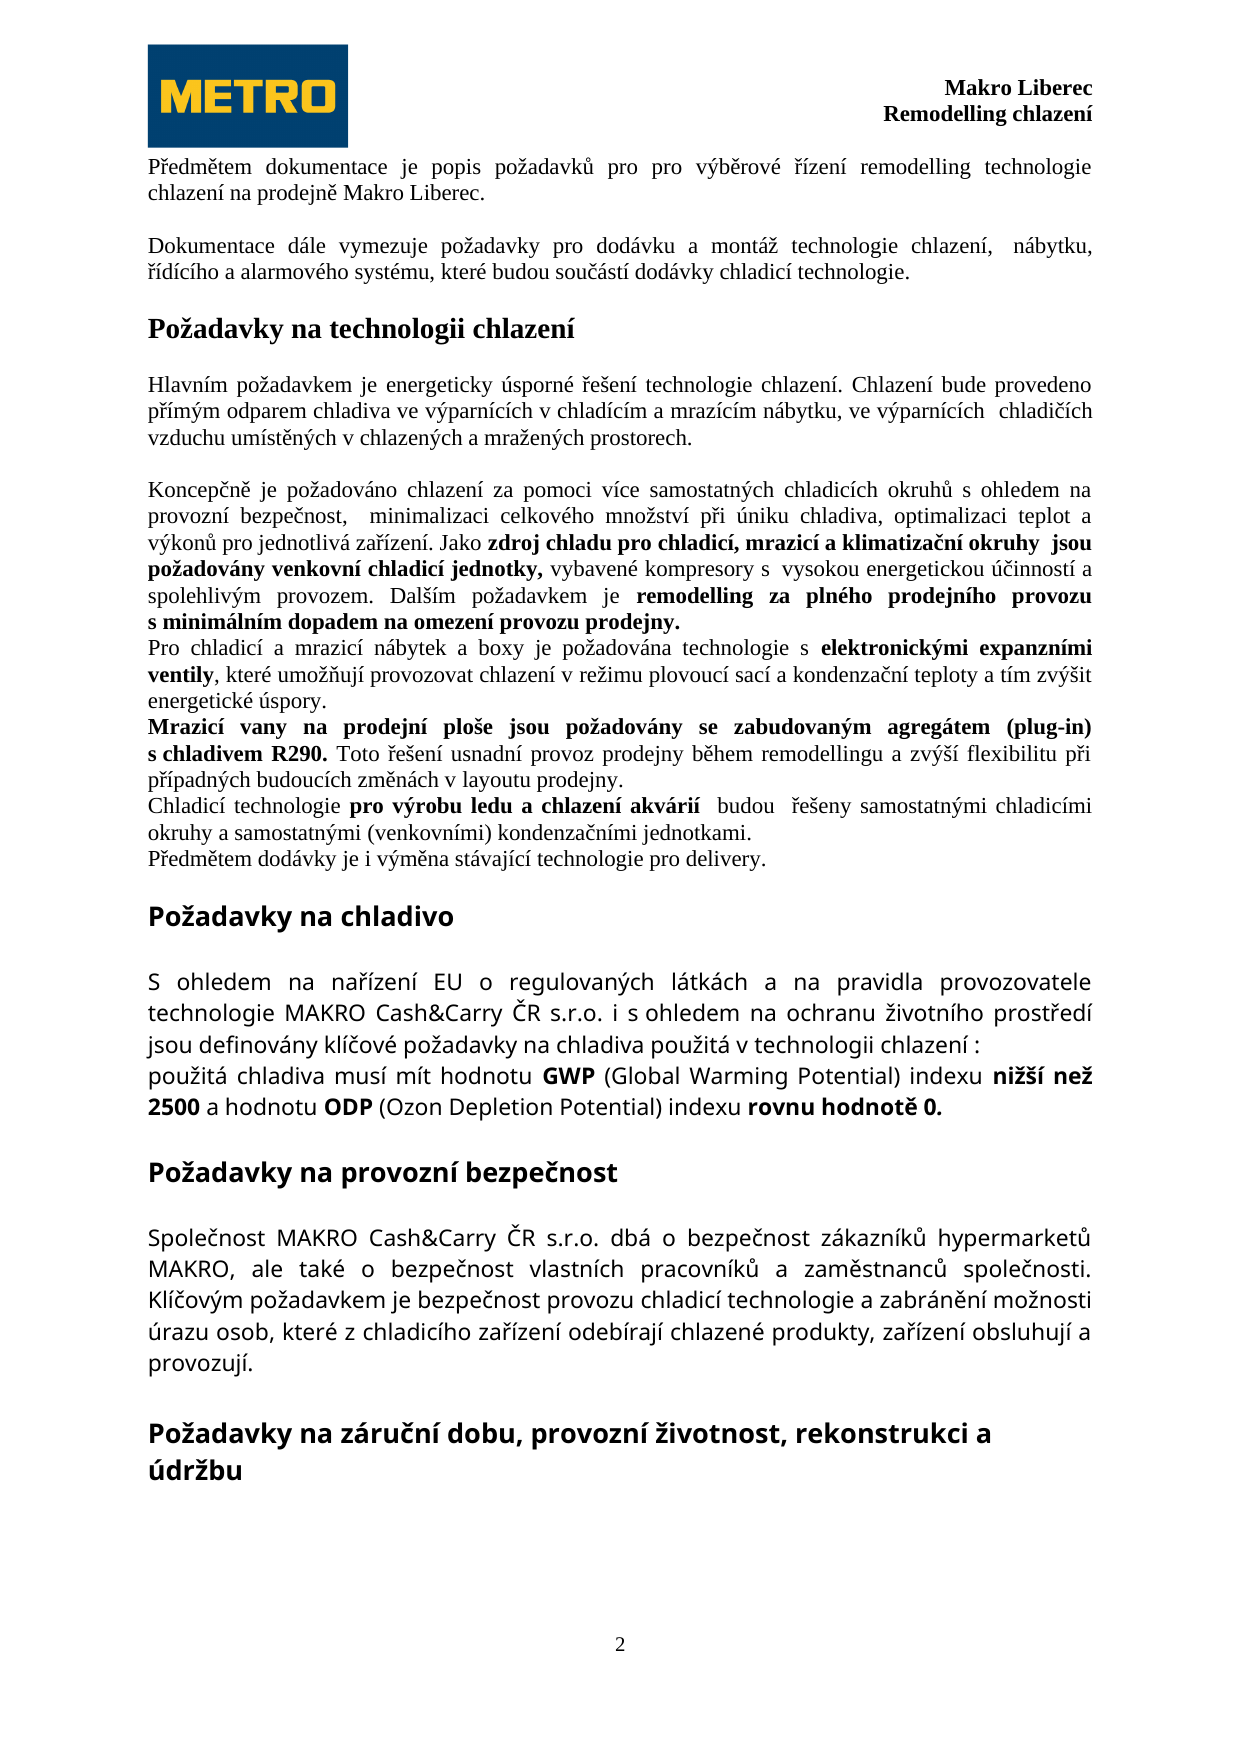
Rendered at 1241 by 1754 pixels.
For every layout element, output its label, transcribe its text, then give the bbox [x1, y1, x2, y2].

text Mrazicí vany na prodejní ploše jsou požadovány se zabudovaným agregátem (plug-in) s chladivem R290. Toto řešení usnadní provoz prodejny během remodellingu a zvýší flexibilitu při případných budoucích změnách v layoutu prodejny. [148, 713, 1093, 792]
text Dokumentace dále vymezuje požadavky pro dodávku a montáž technologie chlazení, nábytku, řídícího a alarmového systému, které budou součástí dodávky chladicí technologie. [148, 232, 1093, 284]
text Hlavním požadavkem je energeticky úsporné řešení technologie chlazení. Chlazení bude provedeno přímým odparem chladiva ve výparnících v chladícím a mrazícím nábytku, ve výparnících chladičích vzduchu umístěných v chlazených a mražených prostorech. [148, 371, 1093, 450]
text Předmětem dodávky je i výměna stávající technologie pro delivery. [148, 845, 1093, 872]
text Pro chladicí a mrazicí nábytek a boxy je požadována technologie s elektronickými expanzními ventily, které umožňují provozovat chlazení v režimu plovoucí sací a kondenzační teploty a tím zvýšit energetické úspory. [148, 634, 1093, 713]
text Požadavky na chladivo [148, 898, 1093, 935]
text použitá chladiva musí mít hodnotu GWP (Global Warming Potential) indexu nižší než 2500 a hodnotu ODP (Ozon Depletion Potential) indexu rovnu hodnotě 0. [148, 1060, 1093, 1122]
subtitle Požadavky na technologii chlazení [148, 311, 1093, 344]
picture [147, 44, 349, 148]
text Požadavky na záruční dobu, provozní životnost, rekonstrukci a údržbu [148, 1415, 1093, 1488]
text S ohledem na nařízení EU o regulovaných látkách a na pravidla provozovatele technologie MAKRO Cash&Carry ČR s.r.o. i s ohledem na ochranu životního prostředí jsou definovány klíčové požadavky na chladiva použitá v technologii chlazení : [148, 966, 1093, 1060]
text Společnost MAKRO Cash&Carry ČR s.r.o. dbá o bezpečnost zákazníků hypermarketů MAKRO, ale také o bezpečnost vlastních pracovníků a zaměstnanců společnosti. Klíčovým požadavkem je bezpečnost provozu chladicí technologie a zabránění možnosti úrazu osob, které z chladicího zařízení odebírají chlazené produkty, zařízení obsluhují a provozují. [148, 1222, 1093, 1378]
text Koncepčně je požadováno chlazení za pomoci více samostatných chladicích okruhů s ohledem na provozní bezpečnost, minimalizaci celkového množství při úniku chladiva, optimalizaci teplot a výkonů pro jednotlivá zařízení. Jako zdroj chladu pro chladicí, mrazicí a klimatizační okruhy jsou požadovány venkovní chladicí jednotky, vybavené kompresory s vysokou energetickou účinností a spolehlivým provozem. Dalším požadavkem je remodelling za plného prodejního provozu s minimálním dopadem na omezení provozu prodejny. [148, 476, 1093, 634]
text Požadavky na provozní bezpečnost [148, 1153, 1093, 1190]
text Chladicí technologie pro výrobu ledu a chlazení akvárií budou řešeny samostatnými chladicími okruhy a samostatnými (venkovními) kondenzačními jednotkami. [148, 792, 1093, 845]
text Předmětem dokumentace je popis požadavků pro pro výběrové řízení remodelling technologie chlazení na prodejně Makro Liberec. [148, 153, 1093, 206]
